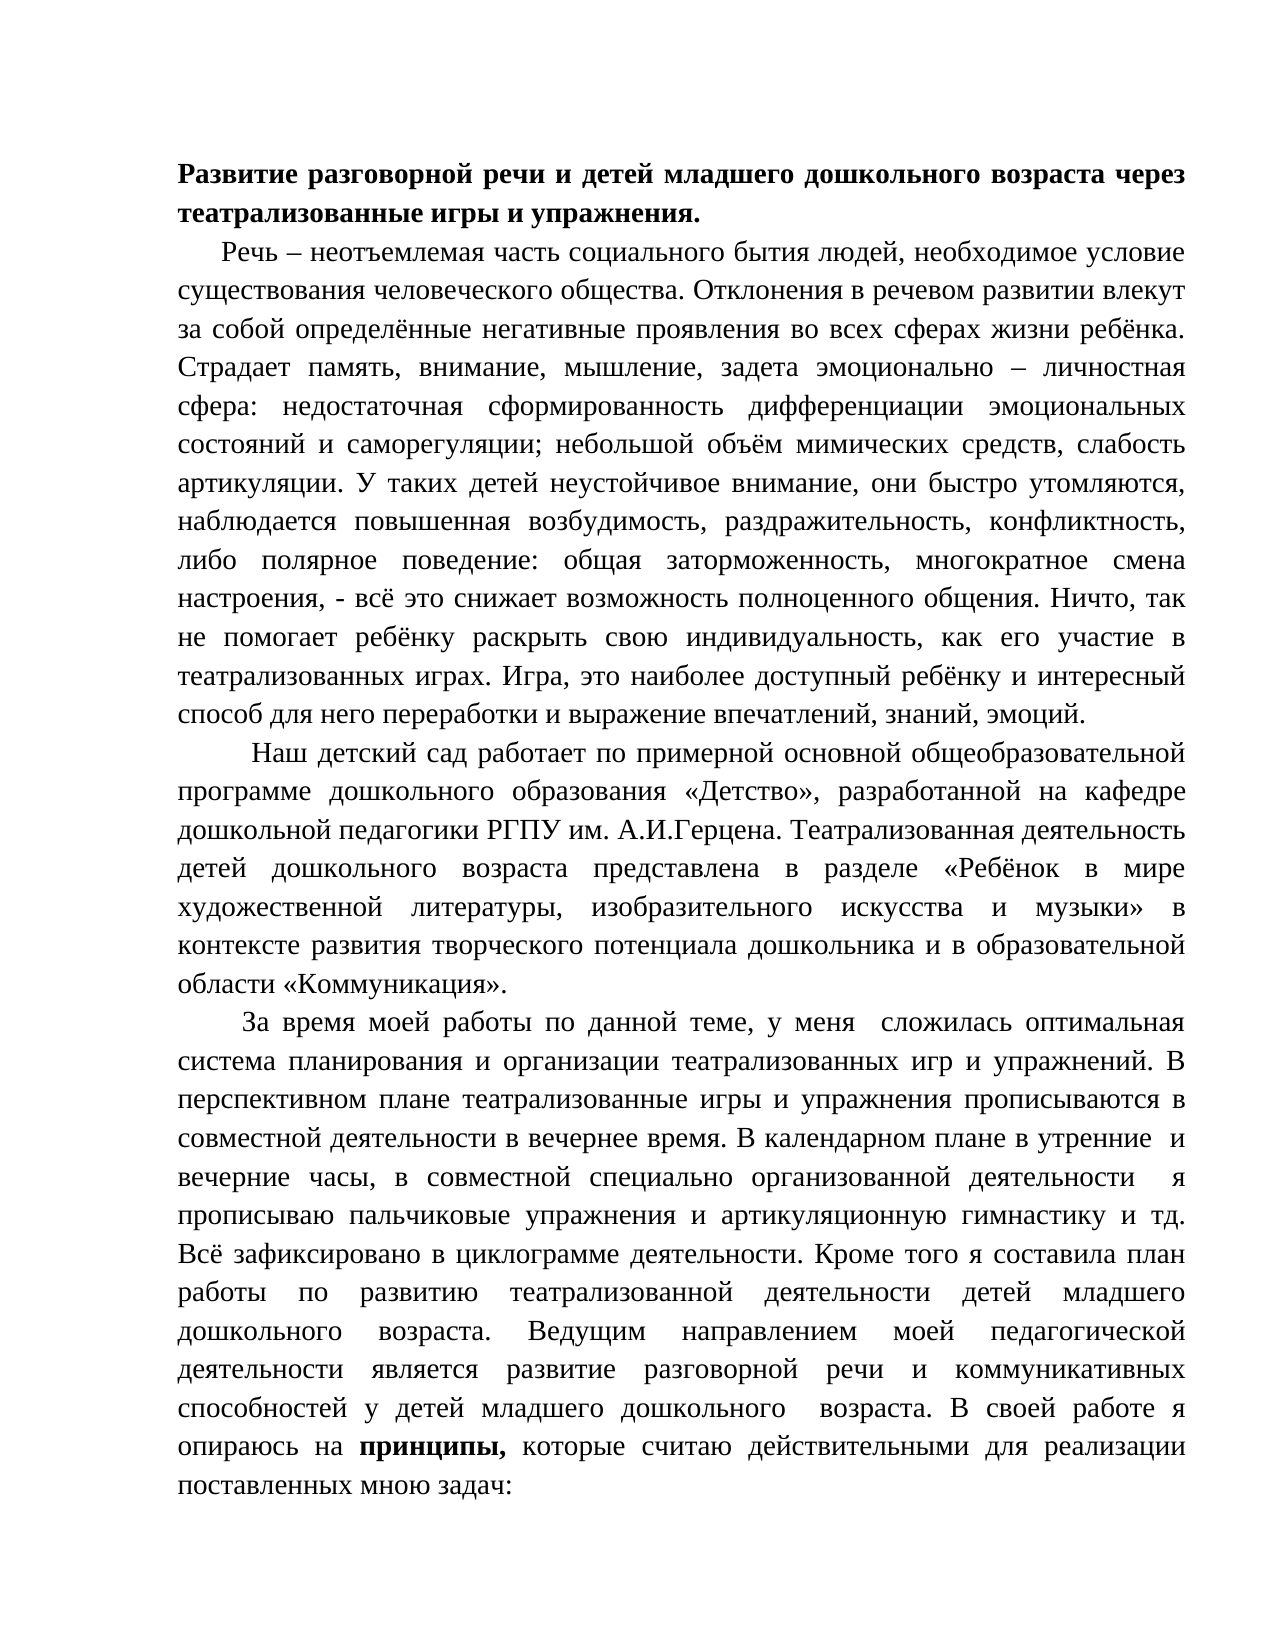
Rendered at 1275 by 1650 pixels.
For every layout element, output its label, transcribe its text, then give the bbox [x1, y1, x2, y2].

text Развитие разговорной речи и детей младшего дошкольного возраста через театрализованные игры и упражнения. [177, 157, 1186, 229]
text За время моей работы по данной теме, у меня сложилась оптимальная система планирования и организации театрализованных игр и упражнений. В перспективном плане театрализованные игры и упражнения прописываются в совместной деятельности в вечернее время. В календарном плане в утренние и вечерние часы, в совместной специально организованной деятельности я прописываю пальчиковые упражнения и артикуляционную гимнастику и тд. Всё зафиксировано в циклограмме деятельности. Кроме того я составила план работы по развитию театрализованной деятельности детей младшего дошкольного возраста. Ведущим направлением моей педагогической деятельности является развитие разговорной речи и коммуникативных способностей у детей младшего дошкольного возраста. В своей работе я опираюсь на принципы, которые считаю действительными для реализации поставленных мною задач: [177, 1004, 1186, 1501]
text Речь – неотъемлемая часть социального бытия людей, необходимое условие существования человеческого общества. Отклонения в речевом развитии влекут за собой определённые негативные проявления во всех сферах жизни ребёнка. Страдает память, внимание, мышление, задета эмоционально – личностная сфера: недостаточная сформированность дифференциации эмоциональных состояний и саморегуляции; небольшой объём мимических средств, слабость артикуляции. У таких детей неустойчивое внимание, они быстро утомляются, наблюдается повышенная возбудимость, раздражительность, конфликтность, либо полярное поведение: общая заторможенность, многократное смена настроения, - всё это снижает возможность полноценного общения. Ничто, так не помогает ребёнку раскрыть свою индивидуальность, как его участие в театрализованных играх. Игра, это наиболее доступный ребёнку и интересный способ для него переработки и выражение впечатлений, знаний, эмоций. [177, 234, 1186, 730]
text Наш детский сад работает по примерной основной общеобразовательной программе дошкольного образования «Детство», разработанной на кафедре дошкольной педагогики РГПУ им. А.И.Герцена. Театрализованная деятельность детей дошкольного возраста представлена в разделе «Ребёнок в мире художественной литературы, изобразительного искусства и музыки» в контексте развития творческого потенциала дошкольника и в образовательной области «Коммуникация». [177, 735, 1186, 999]
